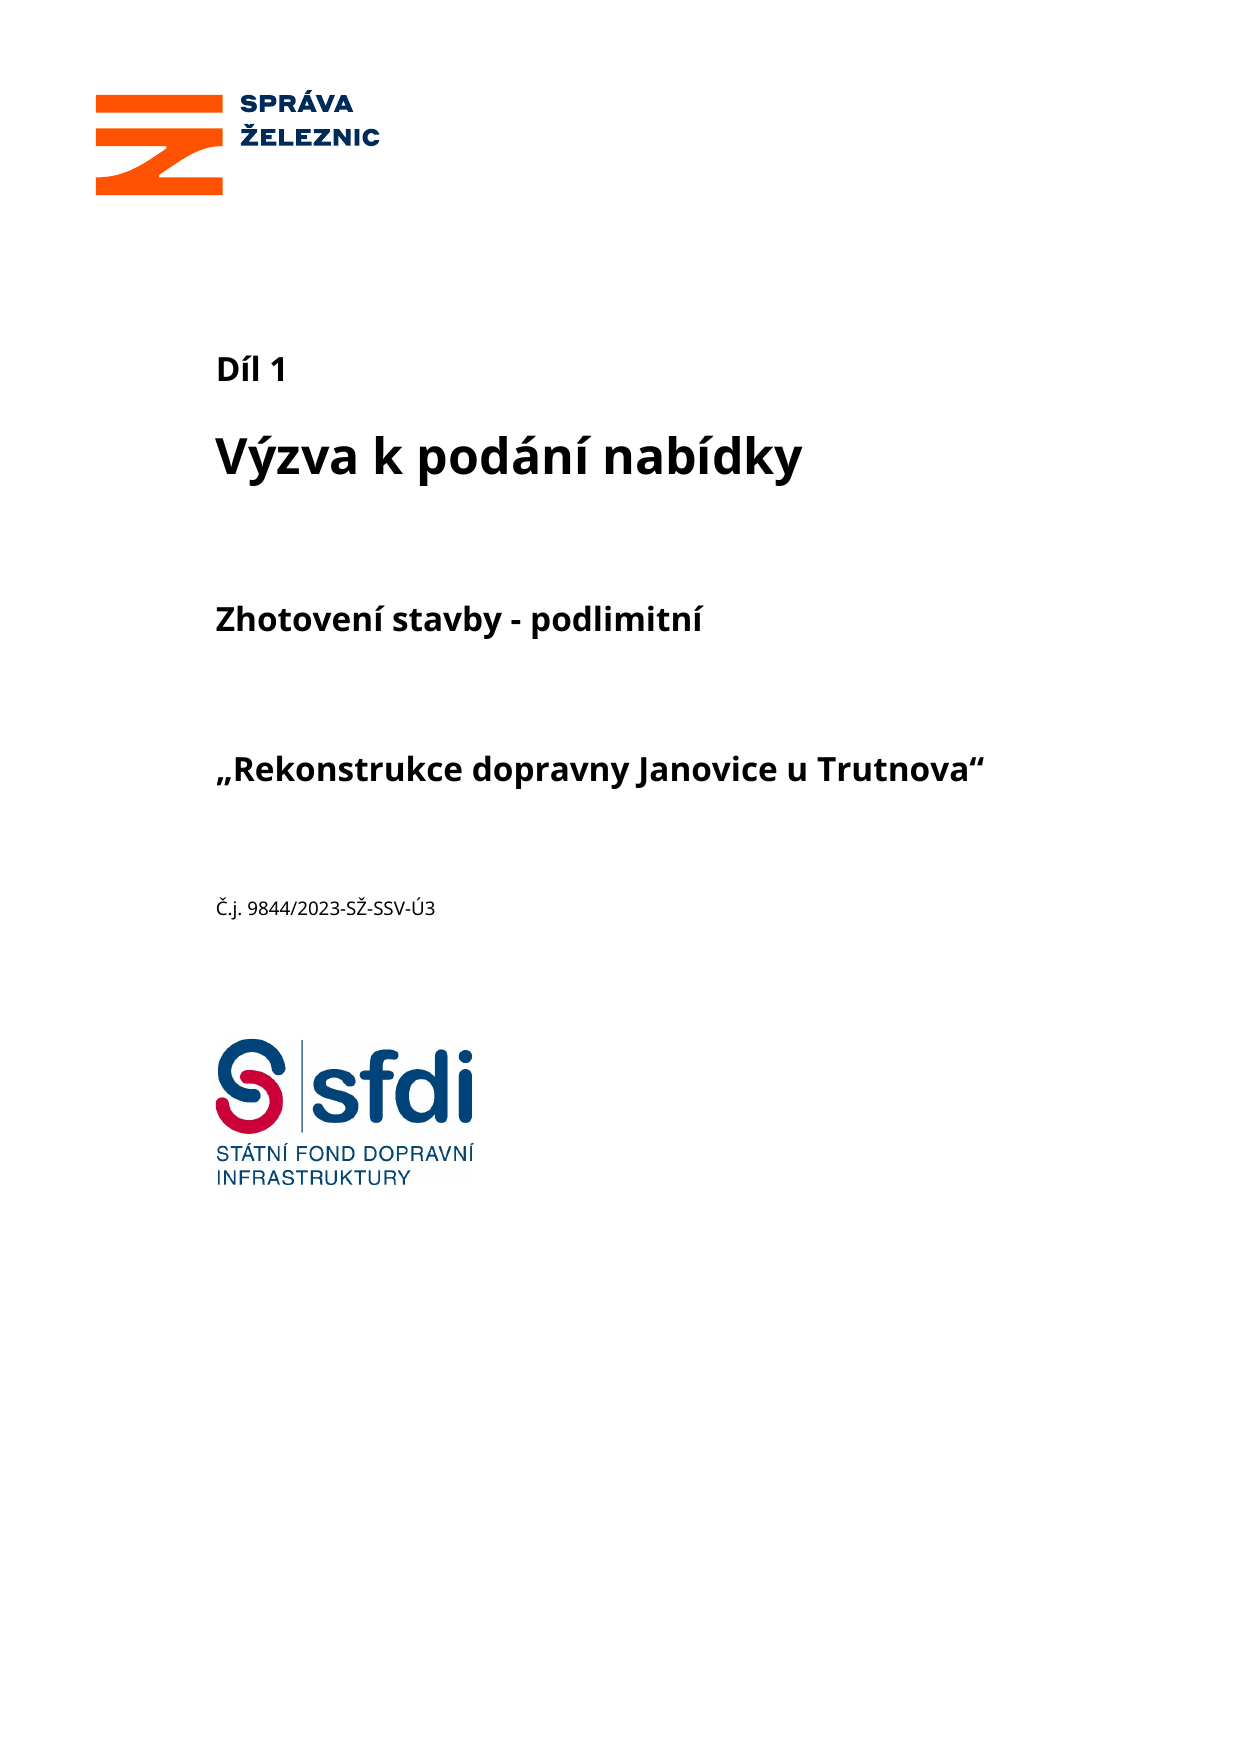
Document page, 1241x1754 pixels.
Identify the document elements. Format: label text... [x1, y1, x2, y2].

text Výzva k podání nabídky [216, 421, 1122, 489]
text „Rekonstrukce dopravny Janovice u Trutnova“ [216, 746, 1122, 791]
list Č.j. 9844/2023-SŽ-SSV-Ú3 [216, 895, 1122, 921]
text Zhotovení stavby - podlimitní [216, 596, 1122, 641]
text Díl 1 [216, 346, 1122, 391]
picture [215, 1036, 474, 1185]
